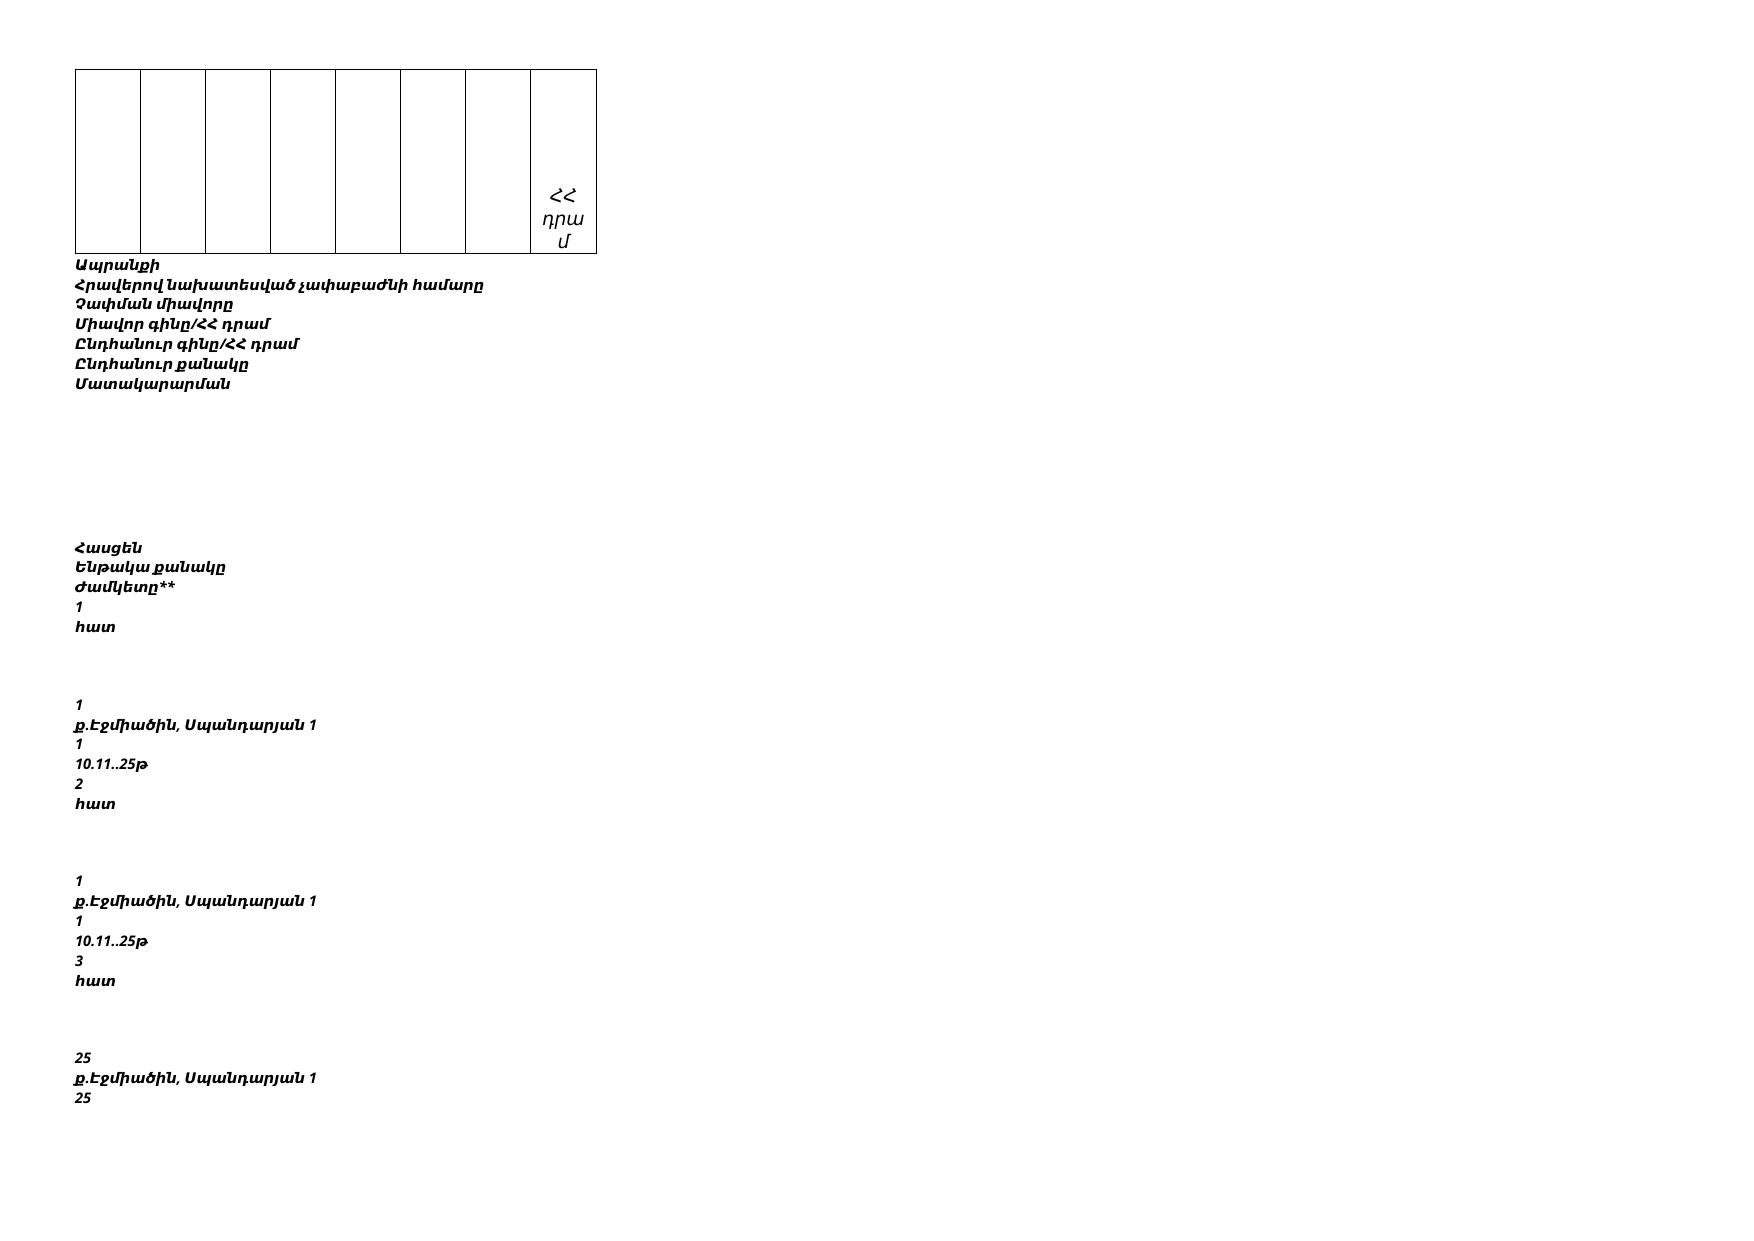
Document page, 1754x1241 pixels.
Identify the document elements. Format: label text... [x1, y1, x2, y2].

text ՀՀ դրամ [542, 70, 585, 253]
